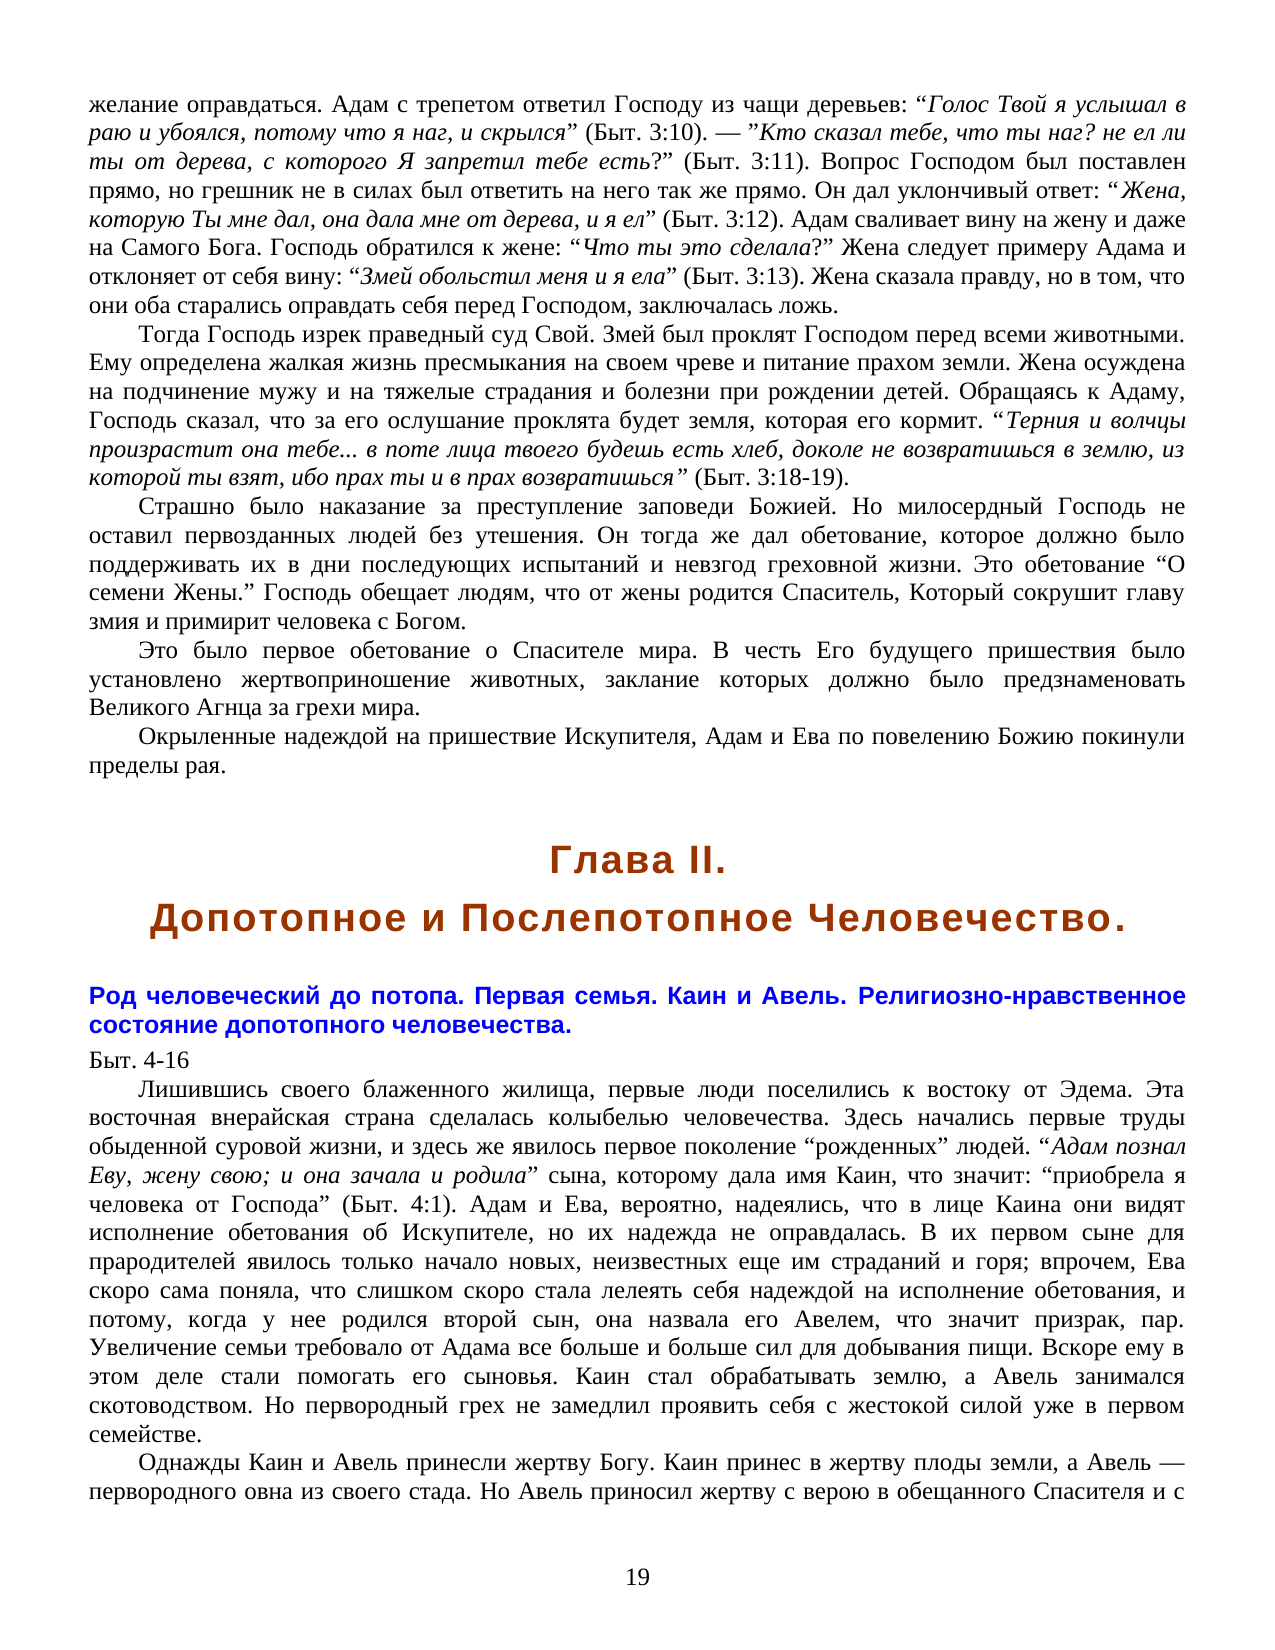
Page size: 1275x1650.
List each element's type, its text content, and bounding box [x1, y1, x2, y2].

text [89, 1447, 1186, 1505]
text Быт. 4-16 [89, 1045, 1186, 1074]
text Это было первое обетование о Спасителе мира. В честь Его будущего пришествия было установлено жертвоприношение животных, заклание которых должно было предзнаменовать Великого Агнца за грехи мира. [89, 635, 1186, 721]
subtitle Род человеческий до потопа. Первая семья. Каин и Авель. Религиозно-нравственное состояние допотопного человечества. [89, 981, 1186, 1039]
text Страшно было наказание за преступление заповеди Божией. Но милосердный Господь не оставил первозданных людей без утешения. Он тогда же дал обетование, которое должно было поддерживать их в дни последующих испытаний и невзгод греховной жизни. Это обетование “О семени Жены.” Господь обещает людям, что от жены родится Спаситель, Который сокрушит главу змия и примирит человека с Богом. [89, 491, 1186, 635]
text Окрыленные надеждой на пришествие Искупителя, Адам и Ева по повелению Божию покинули пределы рая. [89, 721, 1186, 779]
text Лишившись своего блаженного жилища, первые люди поселились к востоку от Эдема. Эта восточная внерайская страна сделалась колыбелью человечества. Здесь начались первые труды обыденной суровой жизни, и здесь же явилось первое поколение “рожденных” людей. “Адам познал Еву, жену свою; и она зачала и родила” сына, которому дала имя Каин, что значит: “приобрела я человека от Господа” (Быт. 4:1). Адам и Ева, вероятно, надеялись, что в лице Каина они видят исполнение обетования об Искупителе, но их надежда не оправдалась. В их первом сыне для прародителей явилось только начало новых, неизвестных еще им страданий и горя; впрочем, Ева скоро сама поняла, что слишком скоро стала лелеять себя надеждой на исполнение обетования, и потому, когда у нее родился второй сын, она назвала его Авелем, что значит призрак, пар. Увеличение семьи требовало от Адама все больше и больше сил для добывания пищи. Вскоре ему в этом деле стали помогать его сыновья. Каин стал обрабатывать землю, а Авель занимался скотоводством. Но первородный грех не замедлил проявить себя с жестокой силой уже в первом семействе. [89, 1074, 1186, 1447]
subtitle Допотопное и Послепотопное Человечество. [89, 894, 1186, 940]
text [89, 89, 1186, 319]
text Тогда Господь изрек праведный суд Свой. Змей был проклят Господом перед всеми животными. Ему определена жалкая жизнь пресмыкания на своем чреве и питание прахом земли. Жена осуждена на подчинение мужу и на тяжелые страдания и болезни при рождении детей. Обращаясь к Адаму, Господь сказал, что за его ослушание проклята будет земля, которая его кормит. “Терния и волчцы произрастит она тебе... в поте лица твоего будешь есть хлеб, доколе не возвратишься в землю, из которой ты взят, ибо прах ты и в прах возвратишься” (Быт. 3:18-19). [89, 319, 1186, 491]
subtitle Глава II. [89, 836, 1186, 882]
